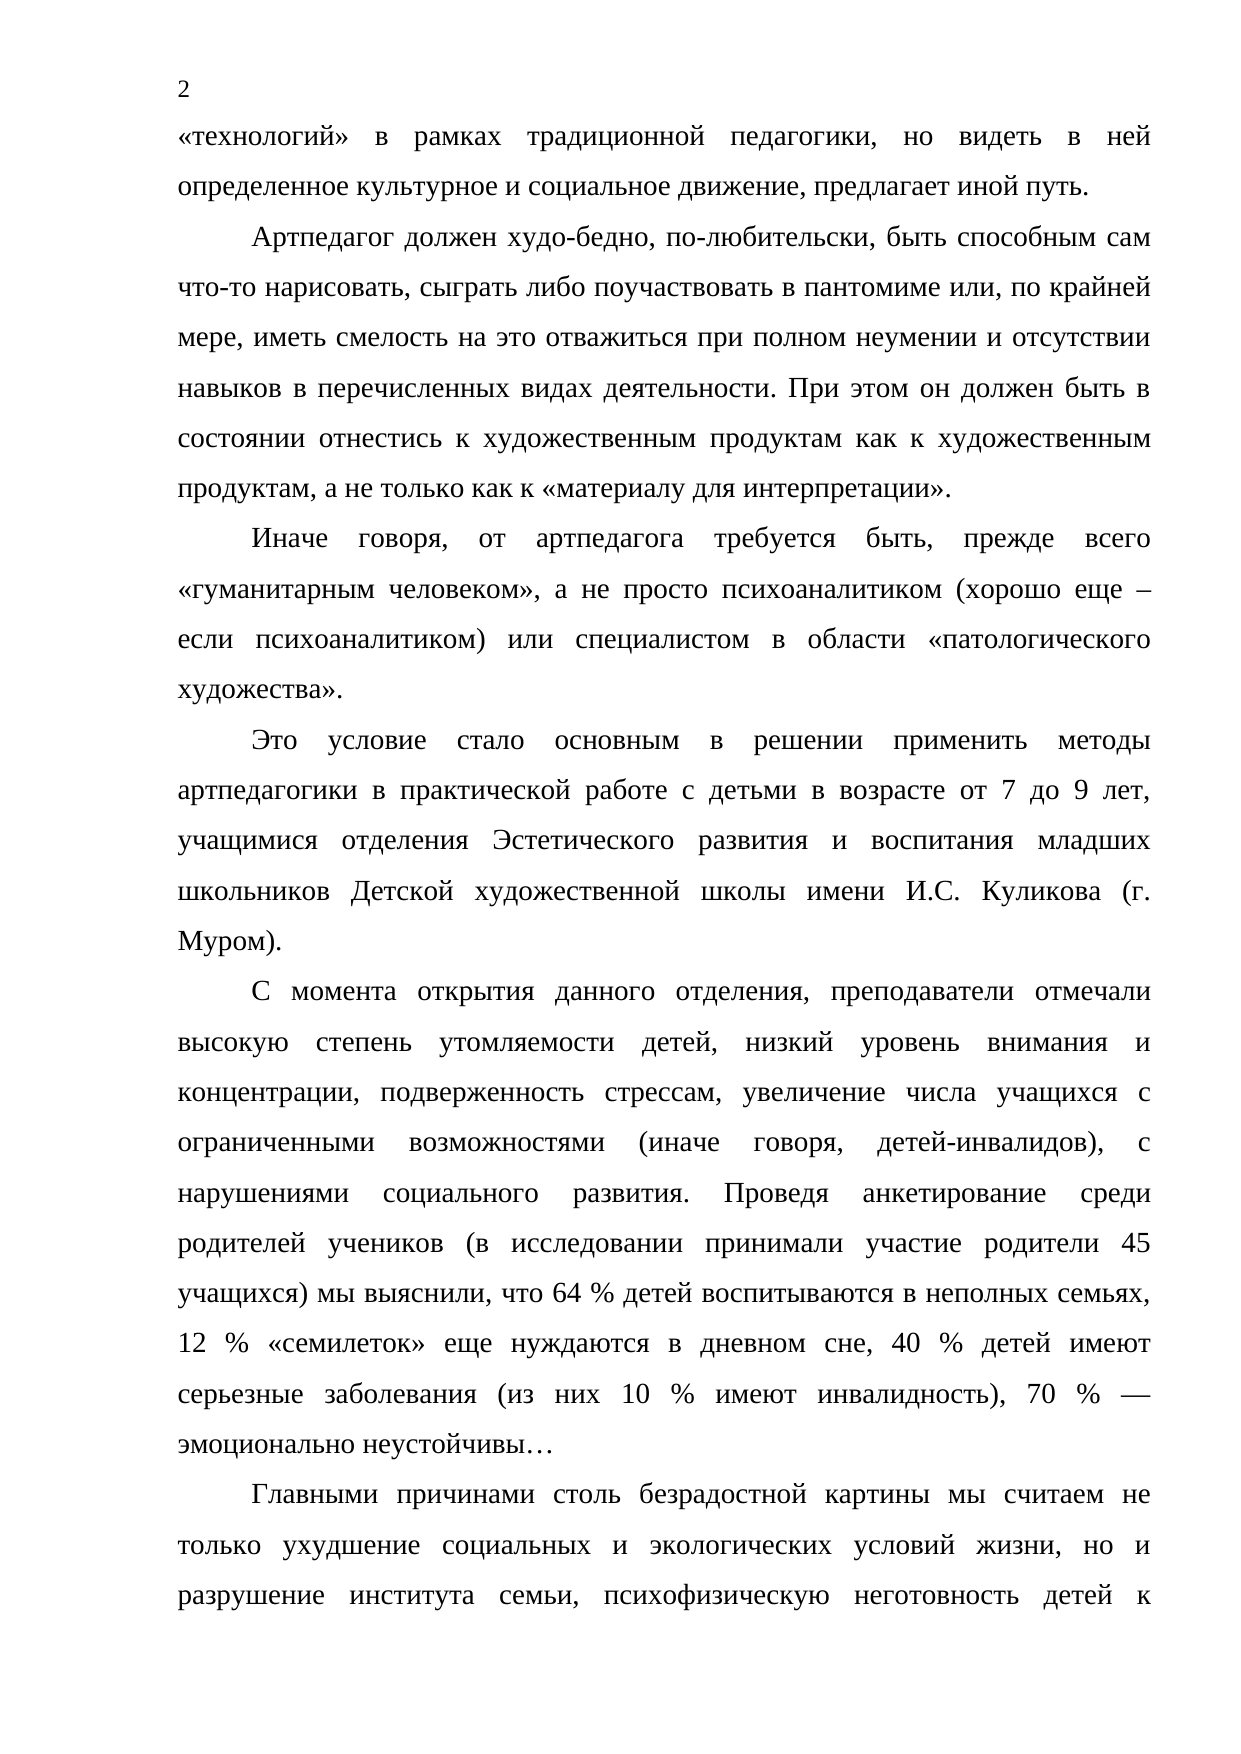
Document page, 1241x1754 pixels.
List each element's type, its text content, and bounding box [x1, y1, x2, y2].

text Артпедагог должен худо-бедно, по-любительски, быть способным сам что-то нарисовать, сыграть либо поучаствовать в пантомиме или, по крайней мере, иметь смелость на это отважиться при полном неумении и отсутствии навыков в перечисленных видах деятельности. При этом он должен быть в состоянии отнестись к художественным продуктам как к художественным продуктам, а не только как к «материалу для интерпретации». [177, 219, 1152, 504]
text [177, 118, 1152, 202]
text Иначе говоря, от артпедагога требуется быть, прежде всего «гуманитарным человеком», а не просто психоаналитиком (хорошо еще – если психоаналитиком) или специалистом в области «патологического художества». [177, 521, 1152, 705]
text Это условие стало основным в решении применить методы артпедагогики в практической работе с детьми в возрасте от 7 до 9 лет, учащимися отделения Эстетического развития и воспитания младших школьников Детской художественной школы имени И.С. Куликова (г. Муром). [177, 722, 1152, 957]
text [177, 1477, 1152, 1611]
text С момента открытия данного отделения, преподаватели отмечали высокую степень утомляемости детей, низкий уровень внимания и концентрации, подверженность стрессам, увеличение числа учащихся с ограниченными возможностями (иначе говоря, детей-инвалидов), с нарушениями социального развития. Проведя анкетирование среди родителей учеников (в исследовании принимали участие родители 45 учащихся) мы выяснили, что 64 % детей воспитываются в неполных семьях, 12 % «семилеток» еще нуждаются в дневном сне, 40 % детей имеют серьезные заболевания (из них 10 % имеют инвалидность), 70 % — эмоционально неустойчивы… [177, 973, 1152, 1460]
